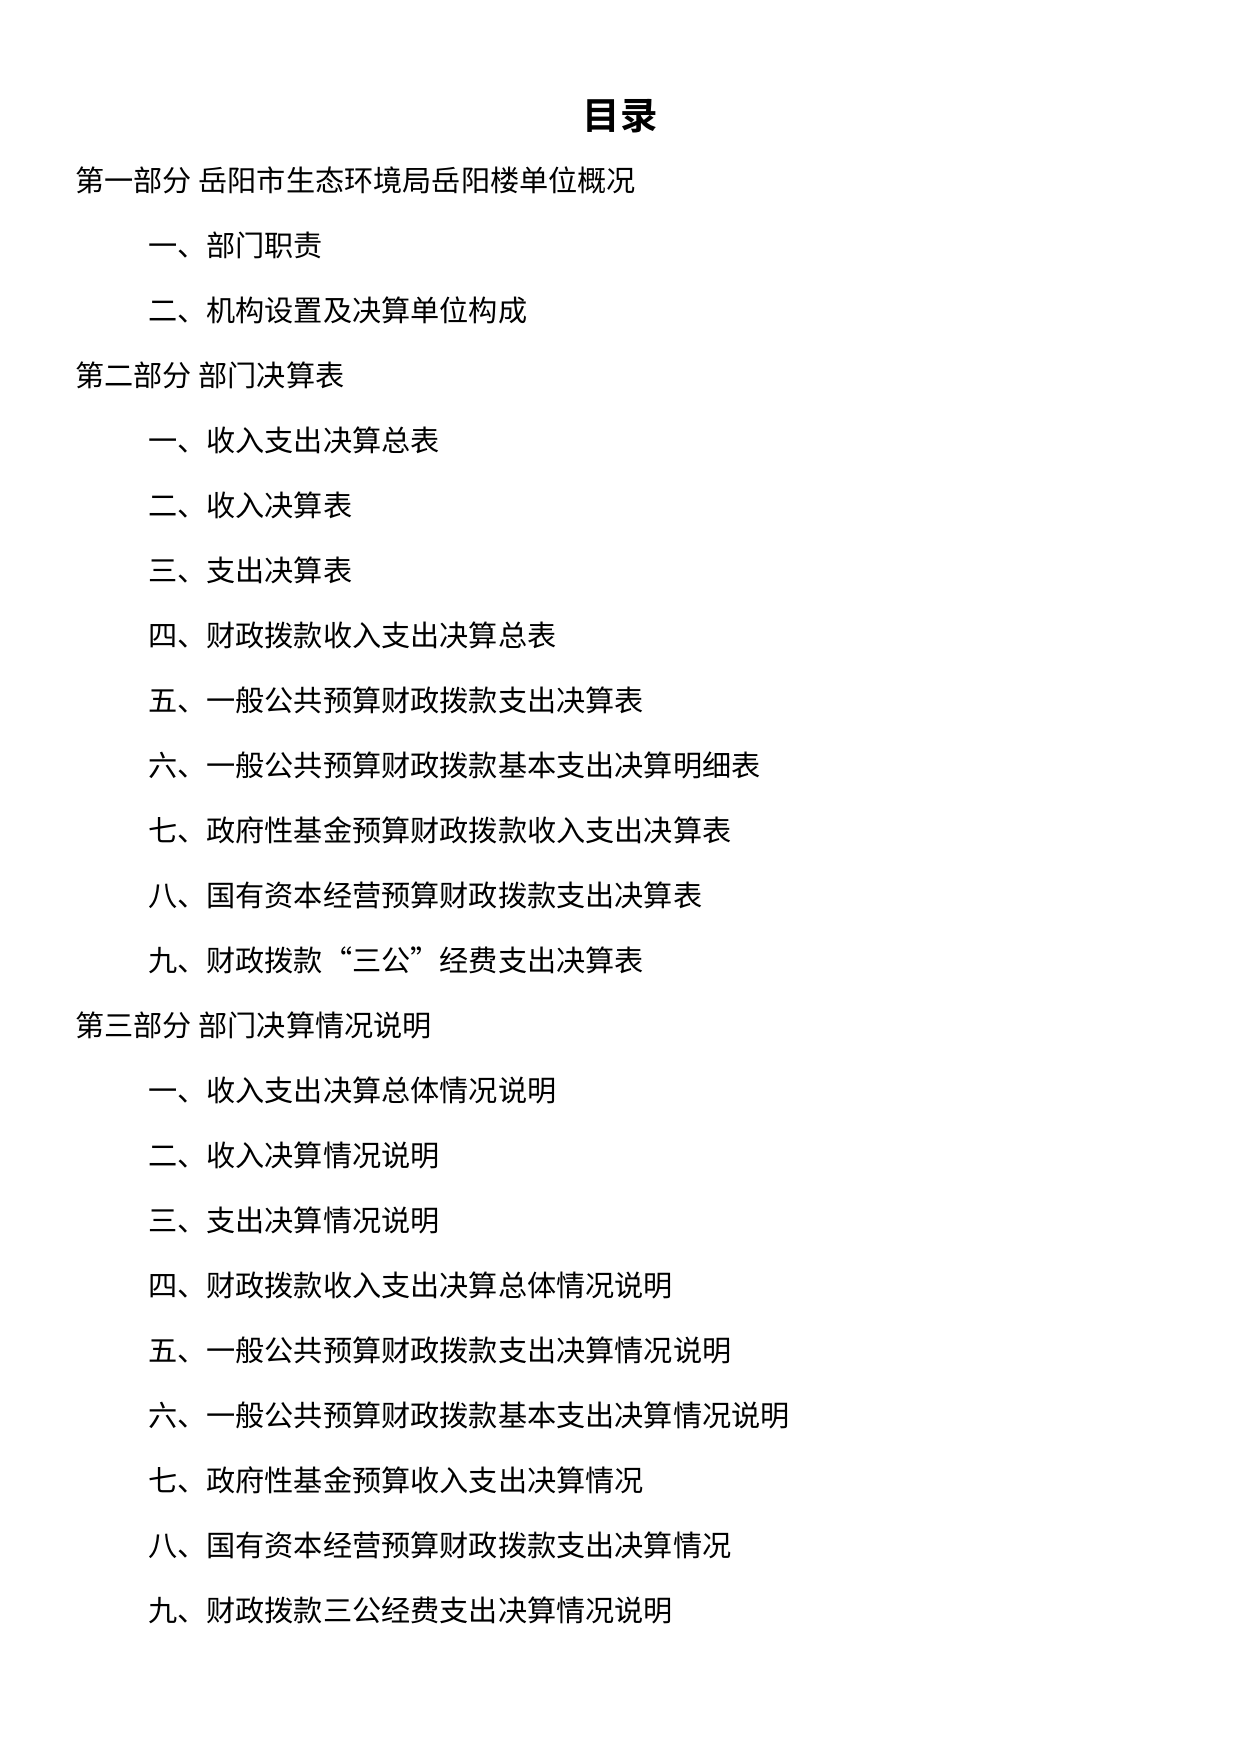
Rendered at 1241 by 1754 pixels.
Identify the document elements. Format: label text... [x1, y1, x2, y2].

text 二、机构设置及决算单位构成 [75, 276, 1165, 341]
text 六、一般公共预算财政拨款基本支出决算明细表 [75, 731, 1165, 796]
text 第一部分 岳阳市生态环境局岳阳楼单位概况 [75, 146, 1165, 211]
text 八、国有资本经营预算财政拨款支出决算表 [75, 861, 1165, 926]
text 五、一般公共预算财政拨款支出决算情况说明 [75, 1316, 1165, 1381]
text 目录 [75, 81, 1165, 146]
text 第三部分 部门决算情况说明 [75, 991, 1165, 1056]
text 第二部分 部门决算表 [75, 341, 1165, 406]
text 三、支出决算表 [75, 536, 1165, 601]
text 四、财政拨款收入支出决算总表 [75, 601, 1165, 666]
text 四、财政拨款收入支出决算总体情况说明 [75, 1251, 1165, 1316]
text 九、财政拨款“三公”经费支出决算表 [75, 926, 1165, 991]
text 一、收入支出决算总表 [75, 406, 1165, 471]
text 七、政府性基金预算收入支出决算情况 [75, 1446, 1165, 1511]
text 二、收入决算表 [75, 471, 1165, 536]
text 三、支出决算情况说明 [75, 1186, 1165, 1251]
text 五、一般公共预算财政拨款支出决算表 [75, 666, 1165, 731]
text 二、收入决算情况说明 [75, 1121, 1165, 1186]
text 一、收入支出决算总体情况说明 [75, 1056, 1165, 1121]
text 六、一般公共预算财政拨款基本支出决算情况说明 [75, 1381, 1165, 1446]
text 九、财政拨款三公经费支出决算情况说明 [75, 1576, 1165, 1641]
text 一、部门职责 [75, 211, 1165, 276]
text 八、国有资本经营预算财政拨款支出决算情况 [75, 1511, 1165, 1576]
text 七、政府性基金预算财政拨款收入支出决算表 [75, 796, 1165, 861]
